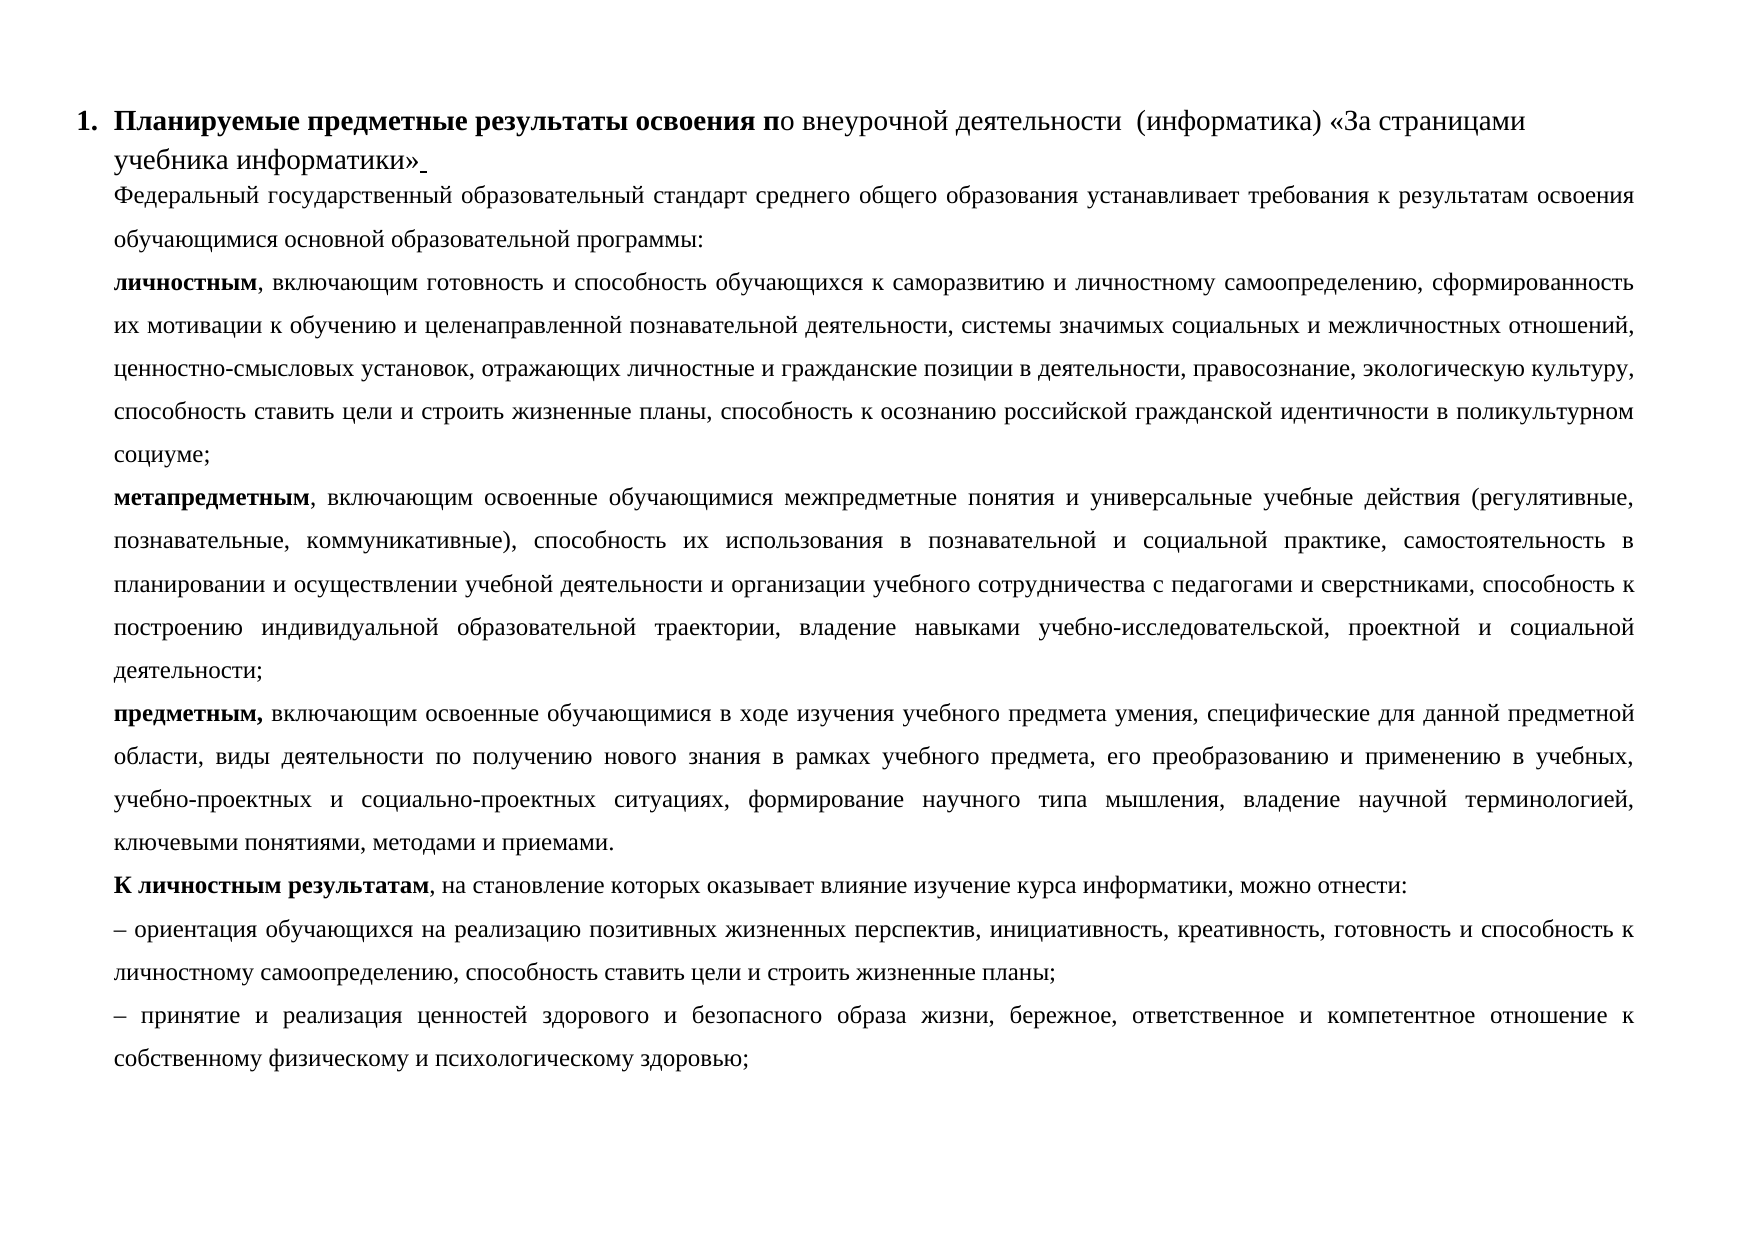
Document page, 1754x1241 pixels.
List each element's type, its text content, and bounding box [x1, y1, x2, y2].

list – принятие и реализация ценностей здорового и безопасного образа жизни, бережное, ответственное и компетентное отношение к собственному физическому и психологическому здоровью; [113, 1000, 1636, 1072]
list – ориентация обучающихся на реализацию позитивных жизненных перспектив, инициативность, креативность, готовность и способность к личностному самоопределению, способность ставить цели и строить жизненные планы; [113, 914, 1636, 986]
list Планируемые предметные результаты освоения по внеурочной деятельности (информатика) «За страницами учебника информатики» [76, 103, 1636, 176]
list Федеральный государственный образовательный стандарт среднего общего образования устанавливает требования к результатам освоения обучающимися основной образовательной программы: [113, 181, 1636, 252]
list К личностным результатам, на становление которых оказывает влияние изучение курса информатики, можно отнести: [113, 871, 1636, 899]
list предметным, включающим освоенные обучающимися в ходе изучения учебного предмета умения, специфические для данной предметной области, виды деятельности по получению нового знания в рамках учебного предмета, его преобразованию и применению в учебных, учебно-проектных и социально-проектных ситуациях, формирование научного типа мышления, владение научной терминологией, ключевыми понятиями, методами и приемами. [113, 698, 1636, 856]
list личностным, включающим готовность и способность обучающихся к саморазвитию и личностному самоопределению, сформированность их мотивации к обучению и целенаправленной познавательной деятельности, системы значимых социальных и межличностных отношений, ценностно-смысловых установок, отражающих личностные и гражданские позиции в деятельности, правосознание, экологическую культуру, способность ставить цели и строить жизненные планы, способность к осознанию российской гражданской идентичности в поликультурном социуме; [113, 267, 1636, 468]
list метапредметным, включающим освоенные обучающимися межпредметные понятия и универсальные учебные действия (регулятивные, познавательные, коммуникативные), способность их использования в познавательной и социальной практике, самостоятельность в планировании и осуществлении учебной деятельности и организации учебного сотрудничества с педагогами и сверстниками, способность к построению индивидуальной образовательной траектории, владение навыками учебно-исследовательской, проектной и социальной деятельности; [113, 482, 1636, 684]
